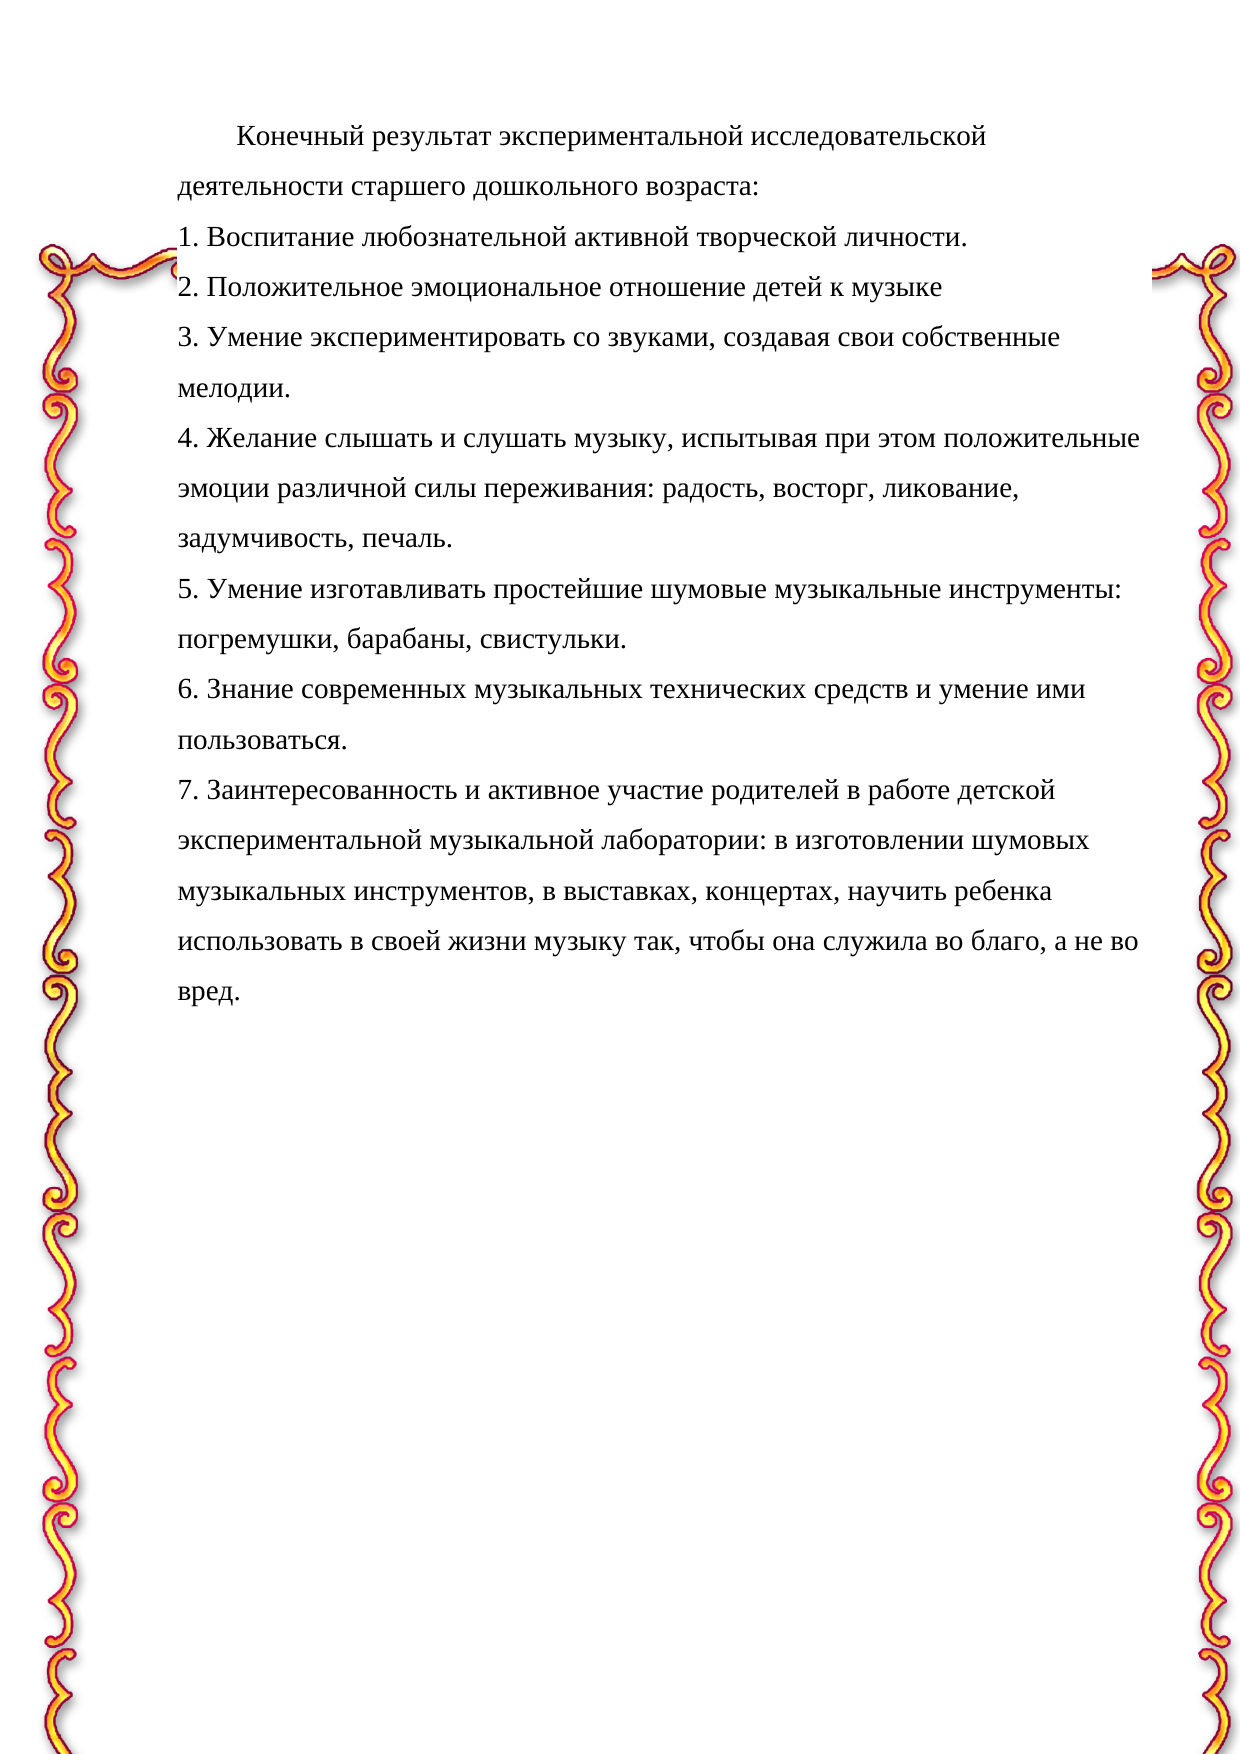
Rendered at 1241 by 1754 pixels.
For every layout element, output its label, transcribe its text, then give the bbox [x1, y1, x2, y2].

picture [28, 238, 1241, 1754]
text 3. Умение экспериментировать со звуками, создавая свои собственные мелодии. [177, 319, 1152, 403]
text 1. Воспитание любознательной активной творческой личности. [177, 219, 1152, 252]
text 2. Положительное эмоциональное отношение детей к музыке [177, 269, 1152, 303]
text 4. Желание слышать и слушать музыку, испытывая при этом положительные эмоции различной силы переживания: радость, восторг, ликование, задумчивость, печаль. [177, 420, 1152, 554]
text 5. Умение изготавливать простейшие шумовые музыкальные инструменты: погремушки, барабаны, свистульки. [177, 571, 1152, 655]
text 6. Знание современных музыкальных технических средств и умение ими пользоваться. [177, 672, 1152, 755]
text Конечный результат экспериментальной исследовательской деятельности старшего дошкольного возраста: [177, 118, 1152, 202]
text 7. Заинтересованность и активное участие родителей в работе детской экспериментальной музыкальной лаборатории: в изготовлении шумовых музыкальных инструментов, в выставках, концертах, научить ребенка использовать в своей жизни музыку так, чтобы она служила во благо, а не во вред. [177, 772, 1152, 1007]
